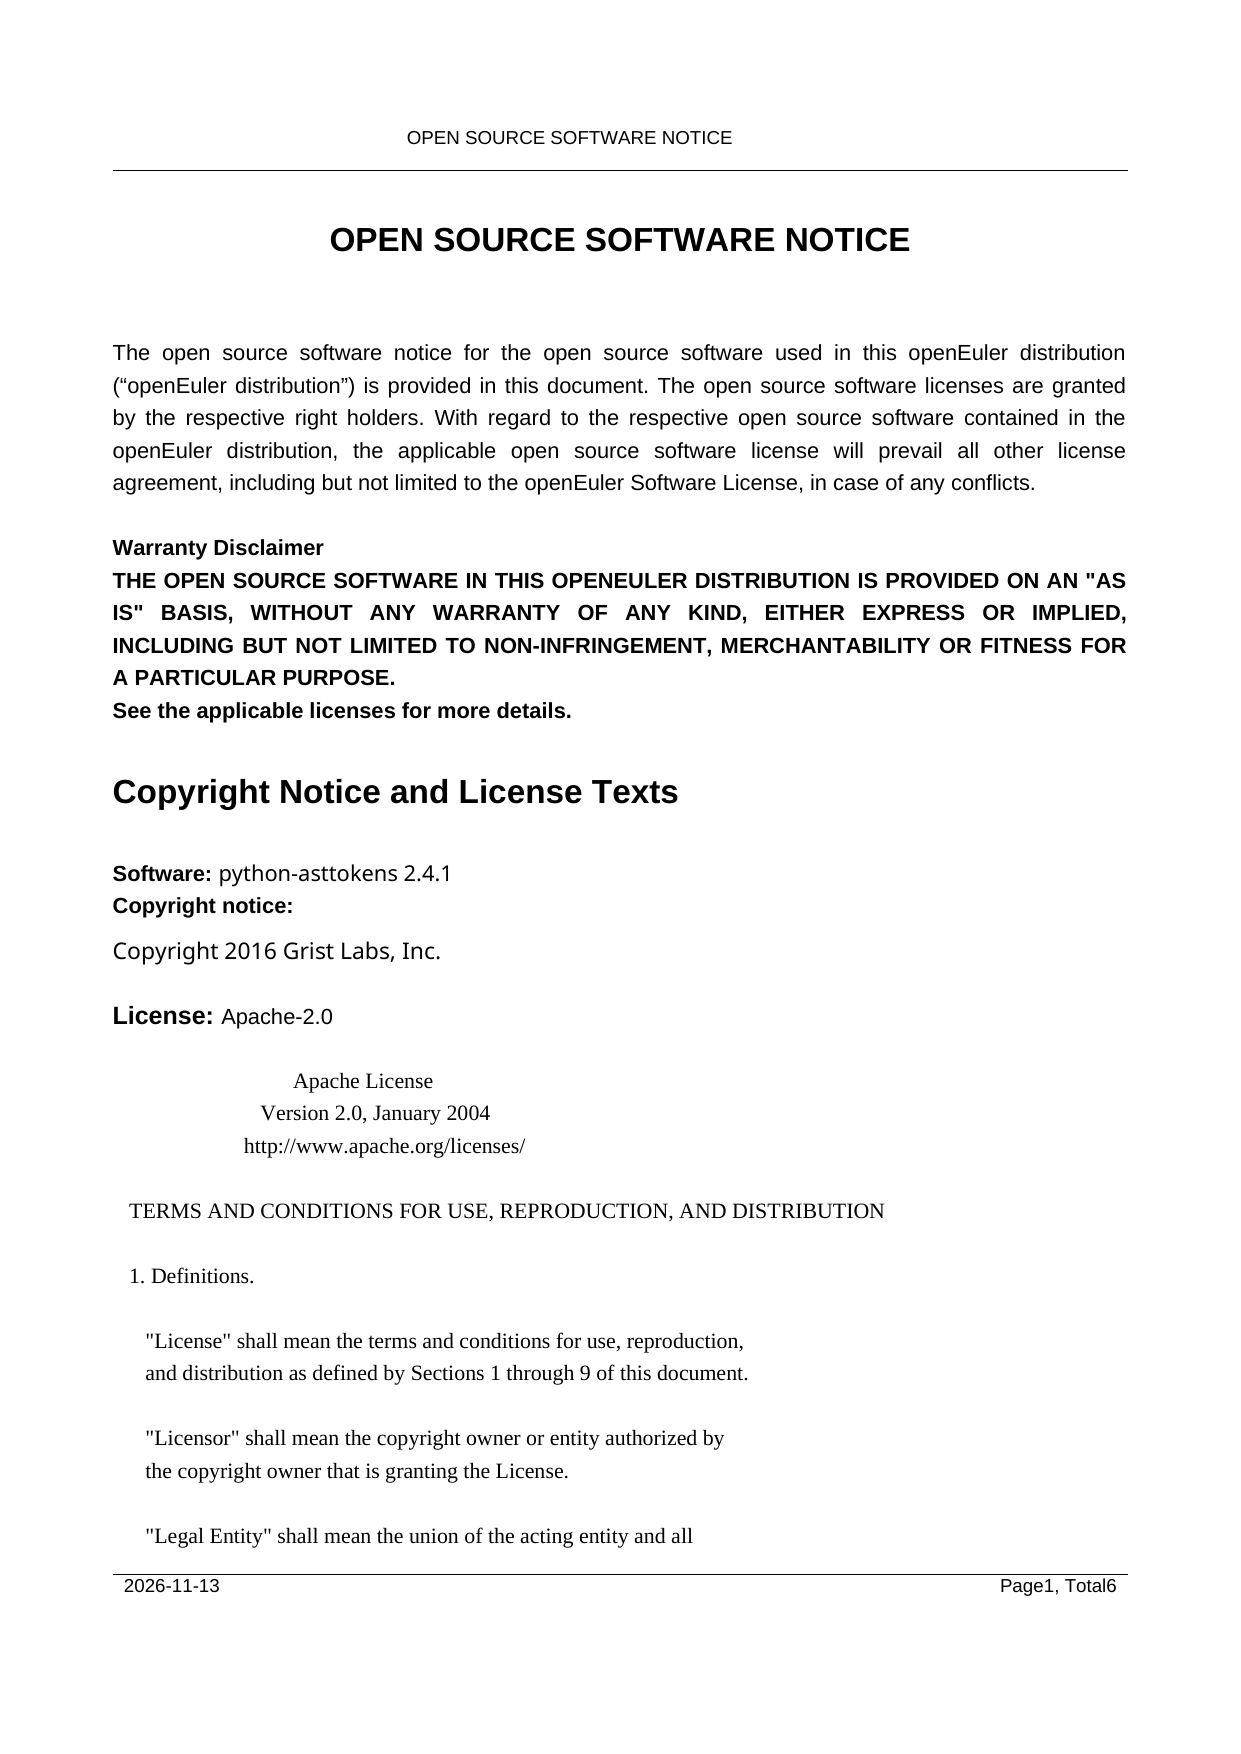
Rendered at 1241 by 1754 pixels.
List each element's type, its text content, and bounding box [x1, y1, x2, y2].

text OPEN SOURCE SOFTWARE NOTICE [112, 206, 1128, 271]
text The open source software notice for the open source software used in this openEuler distribution (“openEuler distribution”) is provided in this document. The open source software licenses are granted by the respective right holders. With regard to the respective open source software contained in the openEuler distribution, the applicable open source software license will prevail all other license agreement, including but not limited to the openEuler Software License, in case of any conflicts. [112, 336, 1128, 499]
text Copyright 2016 Grist Labs, Inc. [112, 934, 1128, 999]
text License: Apache-2.0 [112, 999, 1128, 1031]
text Copyright Notice and License Texts [112, 759, 1128, 824]
text Copyright notice: [112, 889, 1128, 921]
title Software: python-asttokens 2.4.1 [112, 856, 1128, 889]
text THE OPEN SOURCE SOFTWARE IN THIS OPENEULER DISTRIBUTION IS PROVIDED ON AN "AS IS" BASIS, WITHOUT ANY WARRANTY OF ANY KIND, EITHER EXPRESS OR IMPLIED, INCLUDING BUT NOT LIMITED TO NON-INFRINGEMENT, MERCHANTABILITY OR FITNESS FOR A PARTICULAR PURPOSE. See the applicable licenses for more details. [112, 564, 1128, 726]
text Warranty Disclaimer [112, 531, 1128, 564]
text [112, 1031, 1128, 1551]
